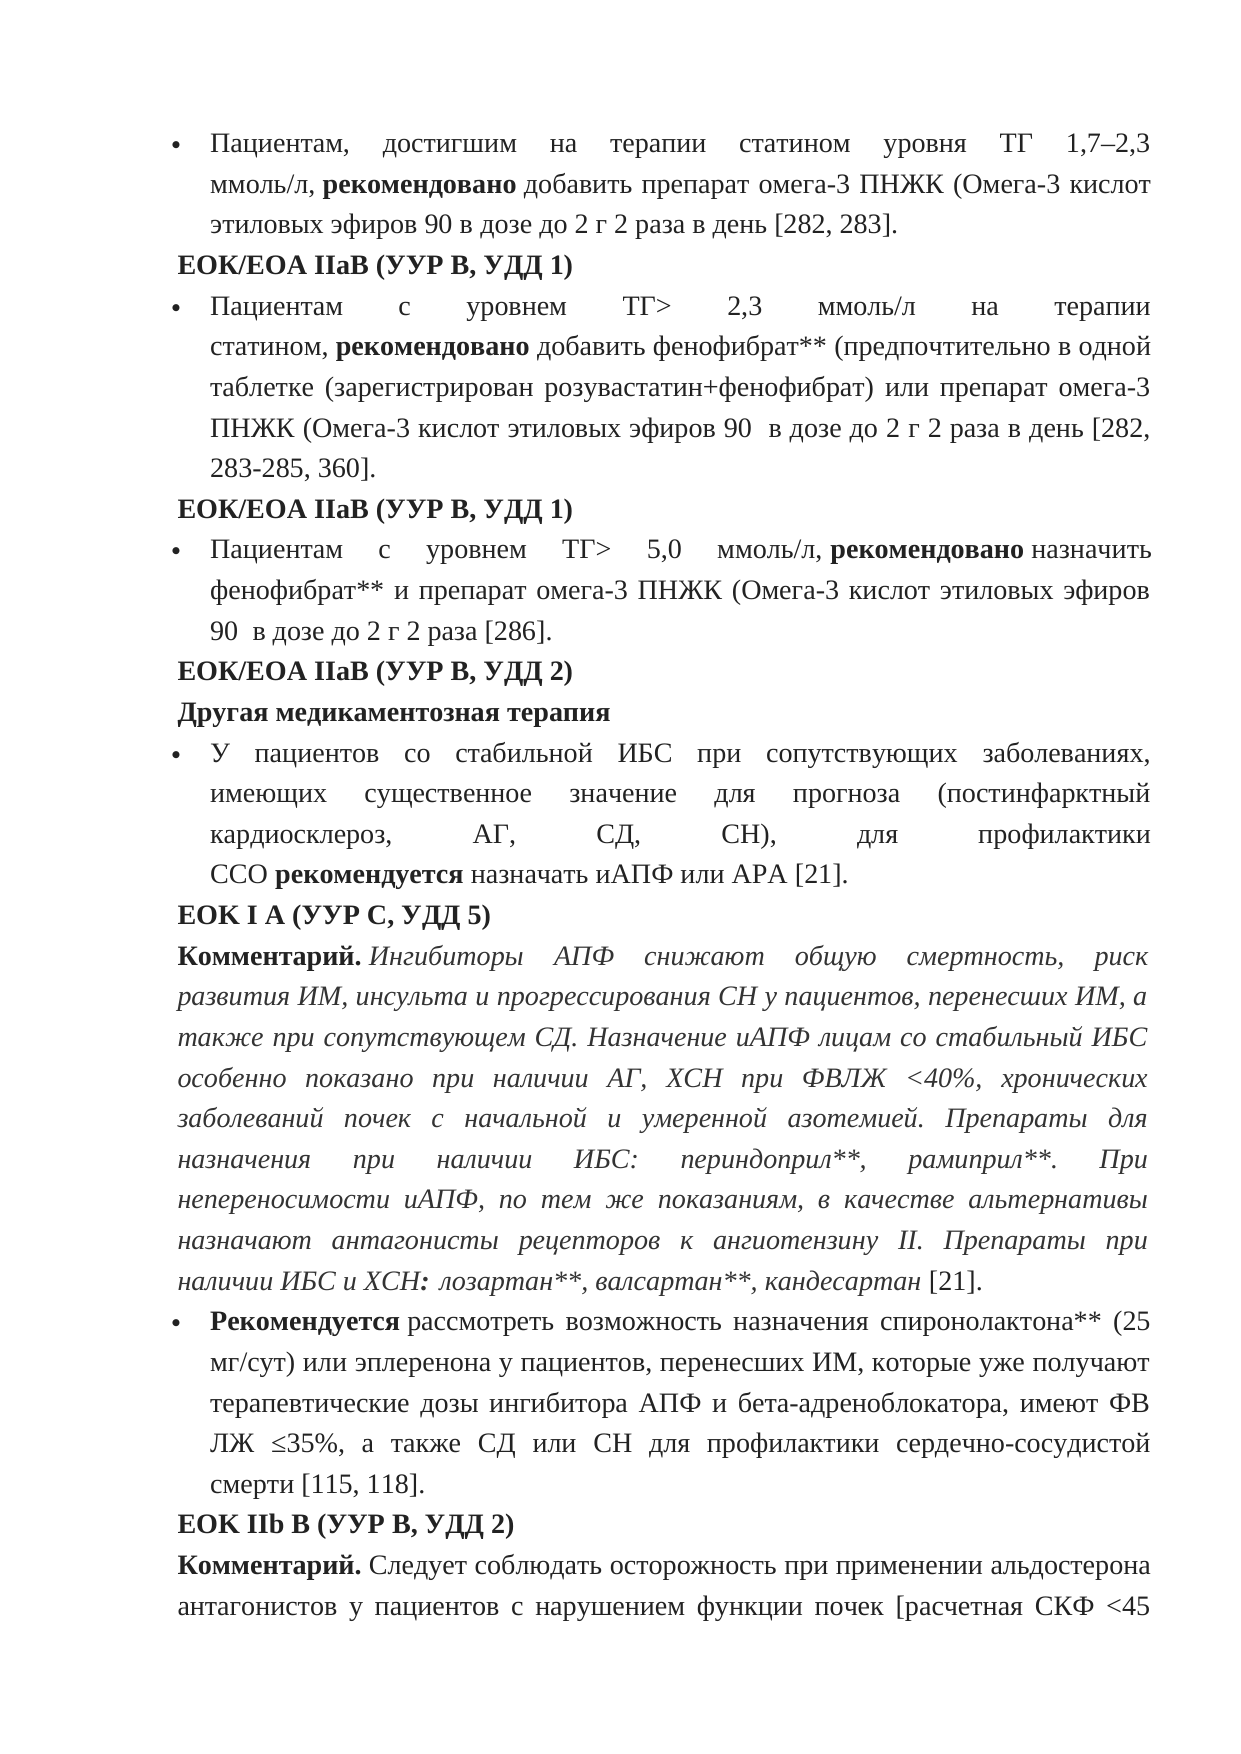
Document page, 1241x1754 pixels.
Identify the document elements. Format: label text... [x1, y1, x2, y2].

text ЕОК/ЕОА IIaВ (УУР В, УДД 1) [177, 240, 1152, 281]
text Комментарий. Ингибиторы АПФ снижают общую смертность, риск развития ИМ, инсульта и прогрессирования СН у пациентов, перенесших ИМ, а также при сопутствующем СД. Назначение иАПФ лицам со стабильный ИБС особенно показано при наличии АГ, ХСН при ФВЛЖ <40%, хронических заболеваний почек с начальной и умеренной азотемией. Препараты для назначения при наличии ИБС: периндоприл**, рамиприл**. При непереносимости иАПФ, по тем же показаниям, в качестве альтернативы назначают антагонисты рецепторов к ангиотензину II. Препараты при наличии ИБС и ХСН: лозартан**, валсартан**, кандесартан [21]. [177, 931, 1152, 1296]
list Пациентам с уровнем ТГ> 5,0 ммоль/л, рекомендовано назначить фенофибрат** и препарат омега-3 ПНЖК (Омега-3 кислот этиловых эфиров 90 в дозе до 2 г 2 раза [286]. [172, 524, 1152, 646]
list У пациентов со стабильной ИБС при сопутствующих заболеваниях, имеющих существенное значение для прогноза (постинфарктный кардиосклероз, АГ, СД, СН), для профилактики ССО рекомендуется назначать иАПФ или АРА [21]. [172, 727, 1152, 890]
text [177, 1540, 1152, 1621]
list Рекомендуется рассмотреть возможность назначения спиронолактона** (25 мг/сут) или эплеренона у пациентов, перенесших ИМ, которые уже получают терапевтические дозы ингибитора АПФ и бета-адреноблокатора, имеют ФВ ЛЖ ≤35%, а также СД или СН для профилактики сердечно-сосудистой смерти [115, 118]. [172, 1296, 1152, 1499]
text EOK I A (УУР C, УДД 5) [177, 890, 1152, 931]
list Пациентам с уровнем ТГ> 2,3 ммоль/л на терапии статином, рекомендовано добавить фенофибрат** (предпочтительно в одной таблетке (зарегистрирован розувастатин+фенофибрат) или препарат омега-3 ПНЖК (Омега-3 кислот этиловых эфиров 90 в дозе до 2 г 2 раза в день [282, 283-285, 360]. [172, 281, 1152, 484]
list Пациентам, достигшим на терапии статином уровня ТГ 1,7–2,3 ммоль/л, рекомендовано добавить препарат омега-3 ПНЖК (Омега-3 кислот этиловых эфиров 90 в дозе до 2 г 2 раза в день [282, 283]. [172, 118, 1152, 240]
text ЕОК/ЕОА IIaВ (УУР В, УДД 1) [177, 484, 1152, 524]
text EOK IIb B (УУР B, УДД 2) [177, 1499, 1152, 1540]
text Другая медикаментозная терапия [177, 687, 1152, 727]
text ЕОК/ЕОА IIaВ (УУР В, УДД 2) [177, 646, 1152, 687]
